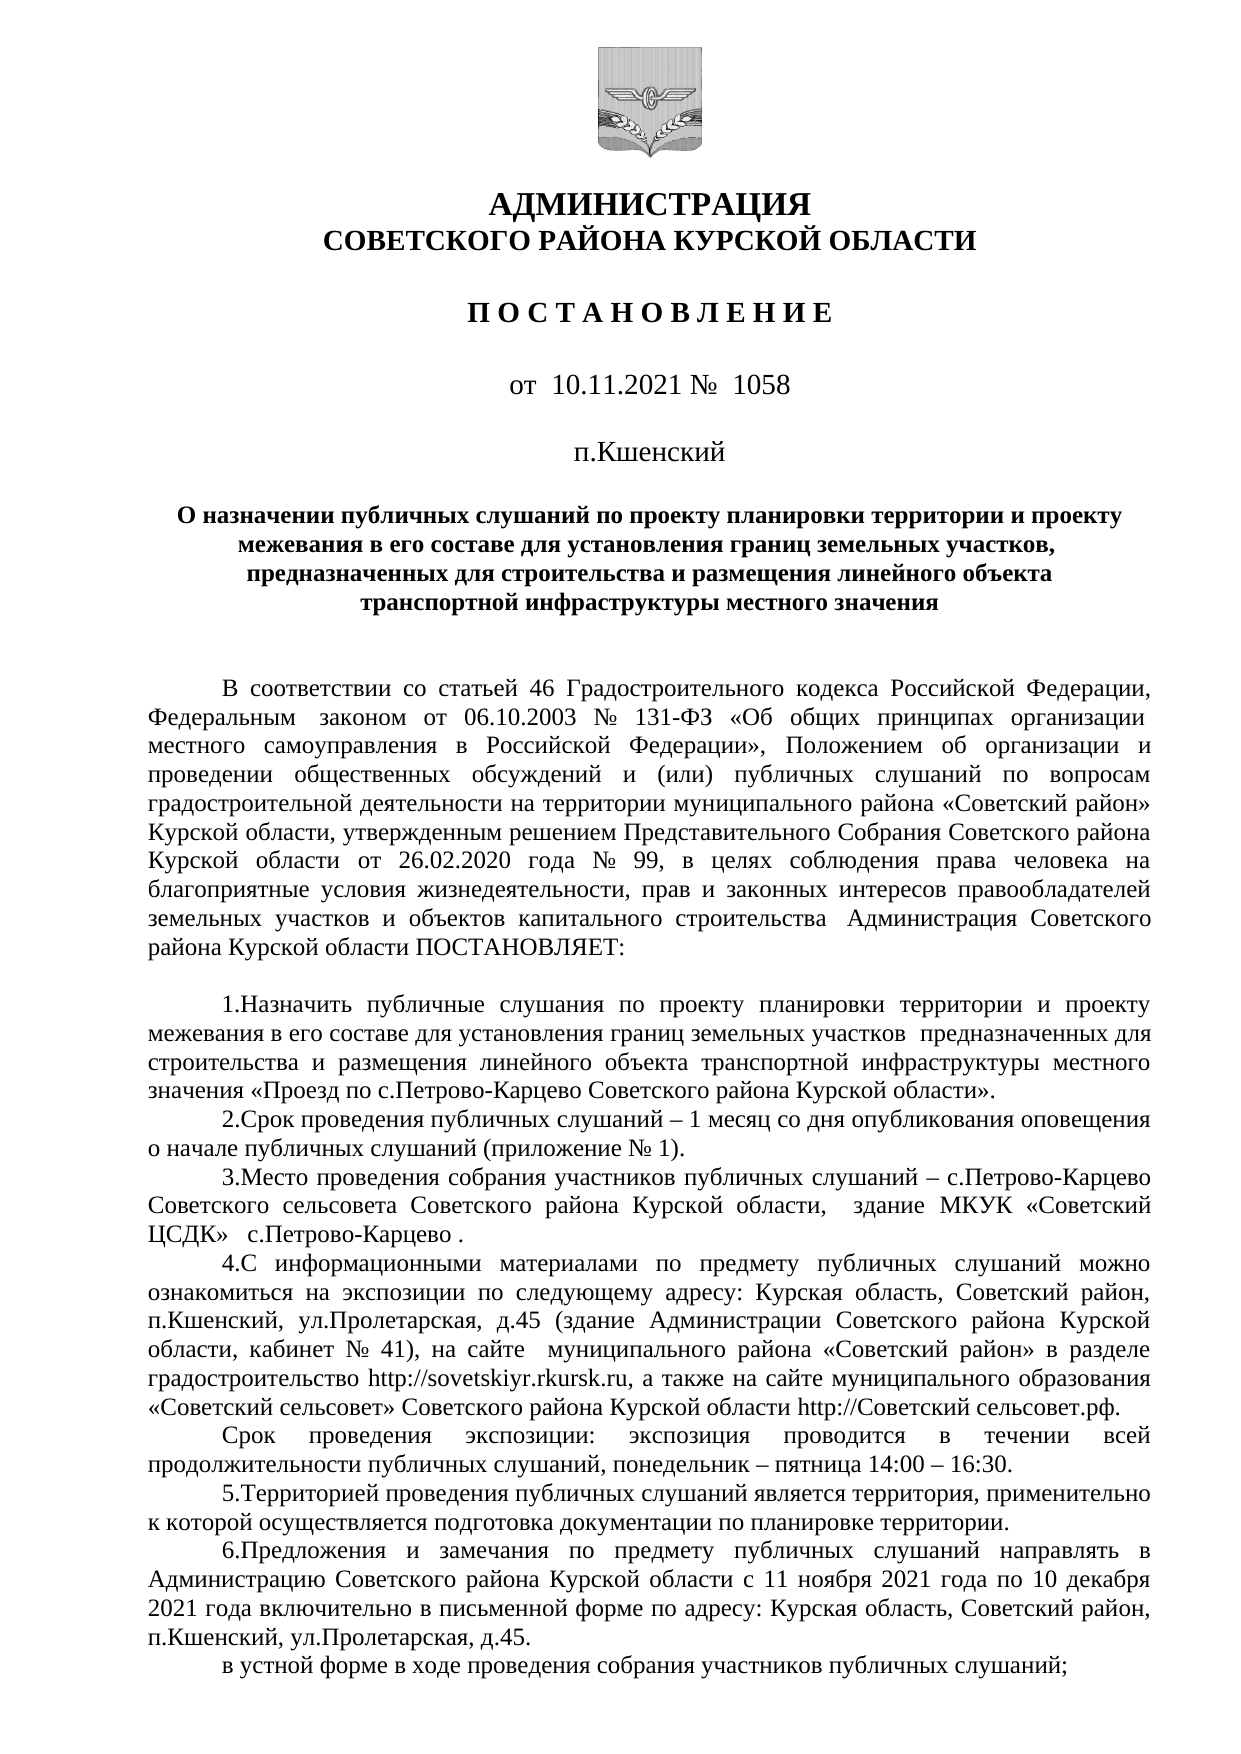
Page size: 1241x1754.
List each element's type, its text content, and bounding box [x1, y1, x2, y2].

text межевания в его составе для установления границ земельных участков, предназначенных для строительства и размещения линейного объекта [148, 529, 1152, 587]
text О назначении публичных слушаний по проекту планировки территории и проекту [148, 500, 1152, 529]
text В соответствии со статьей 46 Градостроительного кодекса Российской Федерации, Федеральным законом от 06.10.2003 № 131-ФЗ «Об общих принципах организации местного самоуправления в Российской Федерации», Положением об организации и проведении общественных обсуждений и (или) публичных слушаний по вопросам градостроительной деятельности на территории муниципального района «Советский район» Курской области, утвержденным решением Представительного Собрания Советского района Курской области от 26.02.2020 года № 99, в целях соблюдения права человека на благоприятные условия жизнедеятельности, прав и законных интересов правообладателей земельных участков и объектов капитального строительства Администрация Советского района Курской области ПОСТАНОВЛЯЕТ: [148, 673, 1152, 960]
text 6.Предложения и замечания по предмету публичных слушаний направлять в Администрацию Советского района Курской области с 11 ноября 2021 года по 10 декабря 2021 года включительно в письменной форме по адресу: Курская область, Советский район, п.Кшенский, ул.Пролетарская, д.45. [148, 1535, 1152, 1650]
text 2.Срок проведения публичных слушаний – 1 месяц со дня опубликования оповещения о начале публичных слушаний (приложение № 1). [148, 1104, 1152, 1162]
text 5.Территорией проведения публичных слушаний является территория, применительно к которой осуществляется подготовка документации по планировке территории. [148, 1478, 1152, 1535]
text П О С Т А Н О В Л Е Н И Е [148, 295, 1152, 328]
text транспортной инфраструктуры местного значения [148, 587, 1152, 615]
text в устной форме в ходе проведения собрания участников публичных слушаний; [148, 1650, 1152, 1679]
text СОВЕТСКОГО РАЙОНА КУРСКОЙ ОБЛАСТИ [148, 223, 1152, 257]
text 1.Назначить публичные слушания по проекту планировки территории и проекту межевания в его составе для установления границ земельных участков предназначенных для строительства и размещения линейного объекта транспортной инфраструктуры местного значения «Проезд по с.Петрово-Карцево Советского района Курской области». [148, 989, 1152, 1104]
text Срок проведения экспозиции: экспозиция проводится в течении всей продолжительности публичных слушаний, понедельник – пятница 14:00 – 16:30. [148, 1420, 1152, 1478]
text АДМИНИСТРАЦИЯ [148, 185, 1152, 223]
text от 10.11.2021 № 1058 [148, 367, 1152, 400]
text 3.Место проведения собрания участников публичных слушаний – с.Петрово-Карцево Советского сельсовета Советского района Курской области, здание МКУК «Советский ЦСДК» с.Петрово-Карцево . [148, 1162, 1152, 1248]
text 4.С информационными материалами по предмету публичных слушаний можно ознакомиться на экспозиции по следующему адресу: Курская область, Советский район, п.Кшенский, ул.Пролетарская, д.45 (здание Администрации Советского района Курской области, кабинет № 41), на сайте муниципального района «Советский район» в разделе градостроительство http://sovetskiyr.rkursk.ru, а также на сайте муниципального образования «Советский сельсовет» Советского района Курской области http://Советский сельсовет.рф. [148, 1248, 1152, 1420]
text п.Кшенский [148, 434, 1152, 467]
